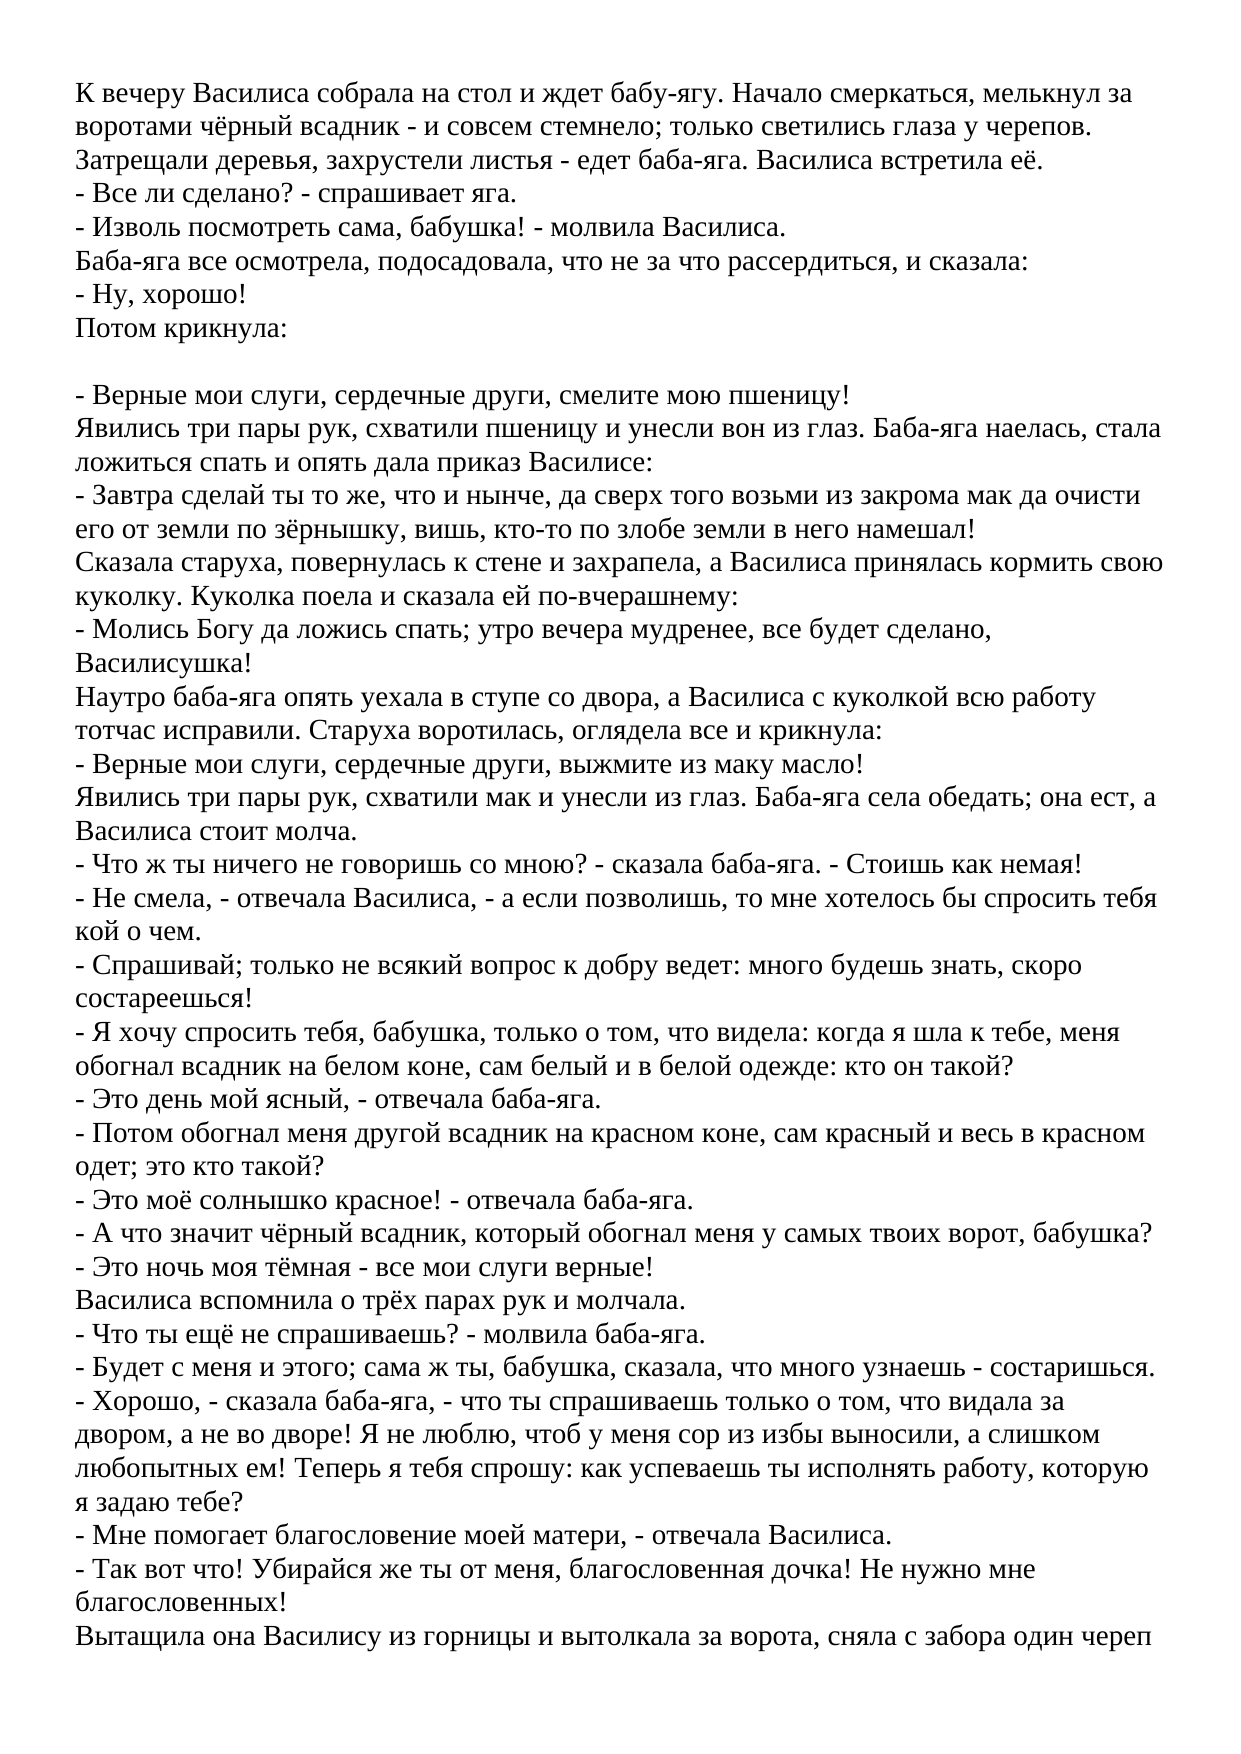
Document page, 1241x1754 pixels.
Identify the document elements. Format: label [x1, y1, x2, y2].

text [75, 75, 1165, 1651]
